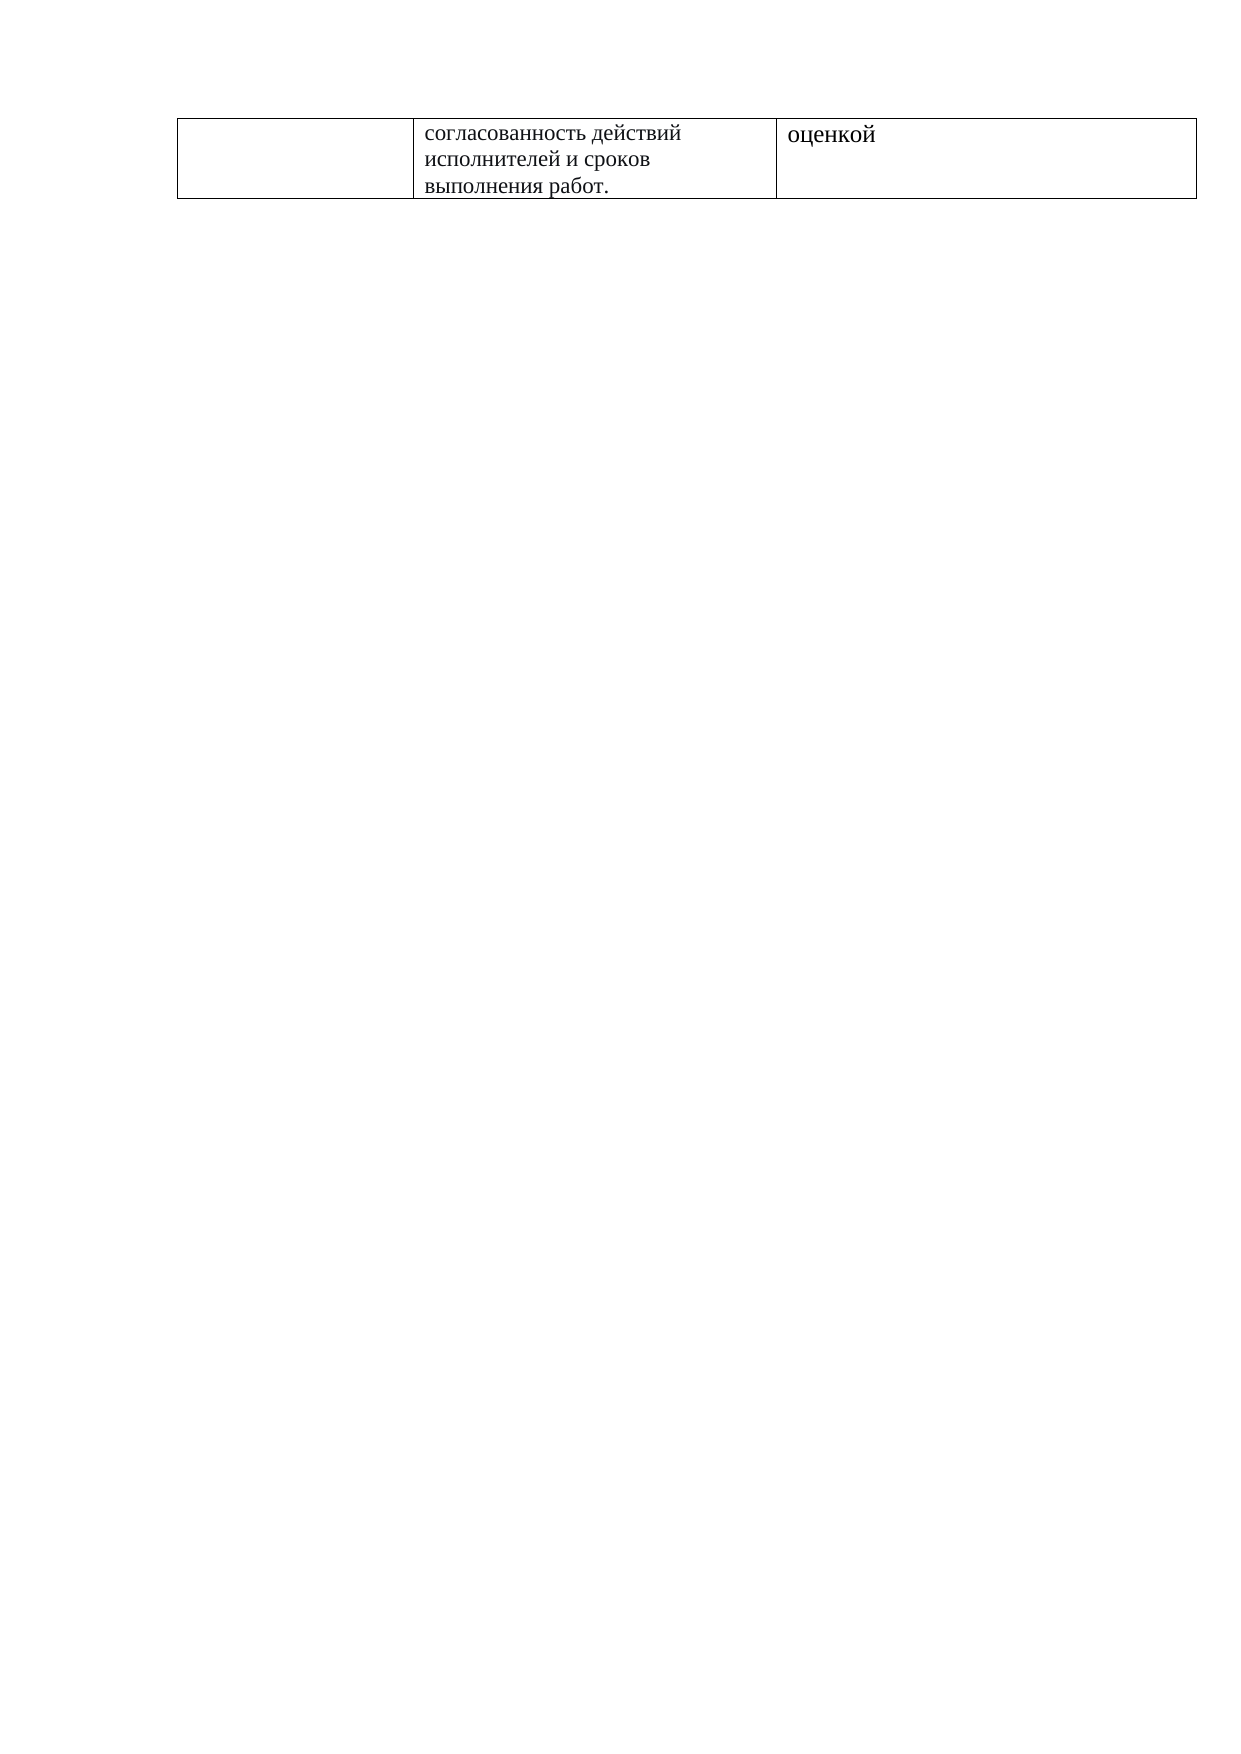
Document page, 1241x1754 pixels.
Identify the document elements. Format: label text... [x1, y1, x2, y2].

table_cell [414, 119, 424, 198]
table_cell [777, 119, 1196, 198]
table_cell ПК- 3.2. Обеспечивает согласованность действий исполнителей и сроков выполнения работ. [609, 119, 776, 198]
